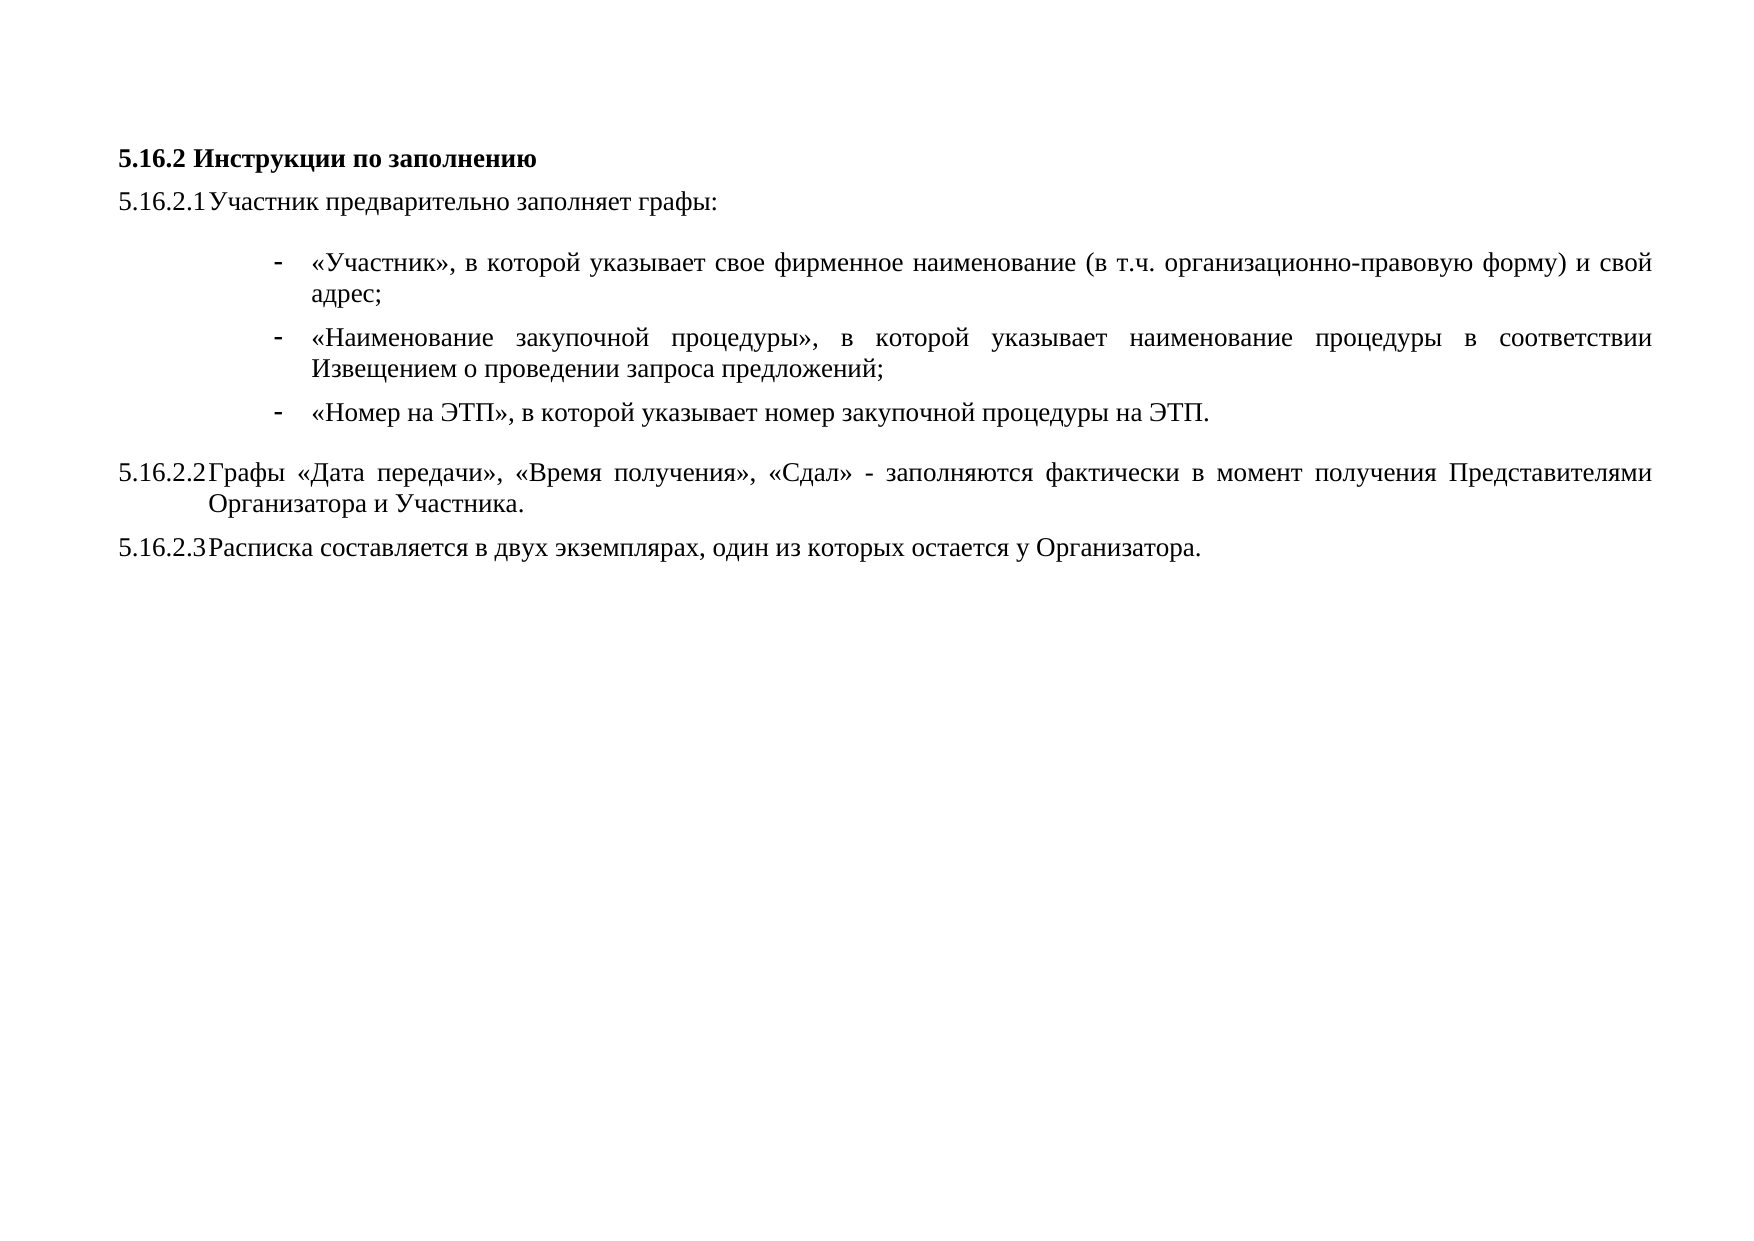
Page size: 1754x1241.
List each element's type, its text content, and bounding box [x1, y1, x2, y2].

list Графы «Дата передачи», «Время получения», «Сдал» - заполняются фактически в момент получения Представителями Организатора и Участника. [118, 456, 1654, 518]
list «Наименование закупочной процедуры», в которой указывает наименование процедуры в соответствии Извещением о проведении запроса предложений; [274, 321, 1654, 383]
list «Участник», в которой указывает свое фирменное наименование (в т.ч. организационно-правовую форму) и свой адрес; [274, 246, 1654, 308]
subtitle Инструкции по заполнению [118, 142, 1654, 173]
list Участник предварительно заполняет графы: [118, 186, 1654, 217]
list «Номер на ЭТП», в которой указывает номер закупочной процедуры на ЭТП. [274, 396, 1654, 427]
list Расписка составляется в двух экземплярах, один из которых остается у Организатора. [118, 531, 1654, 562]
